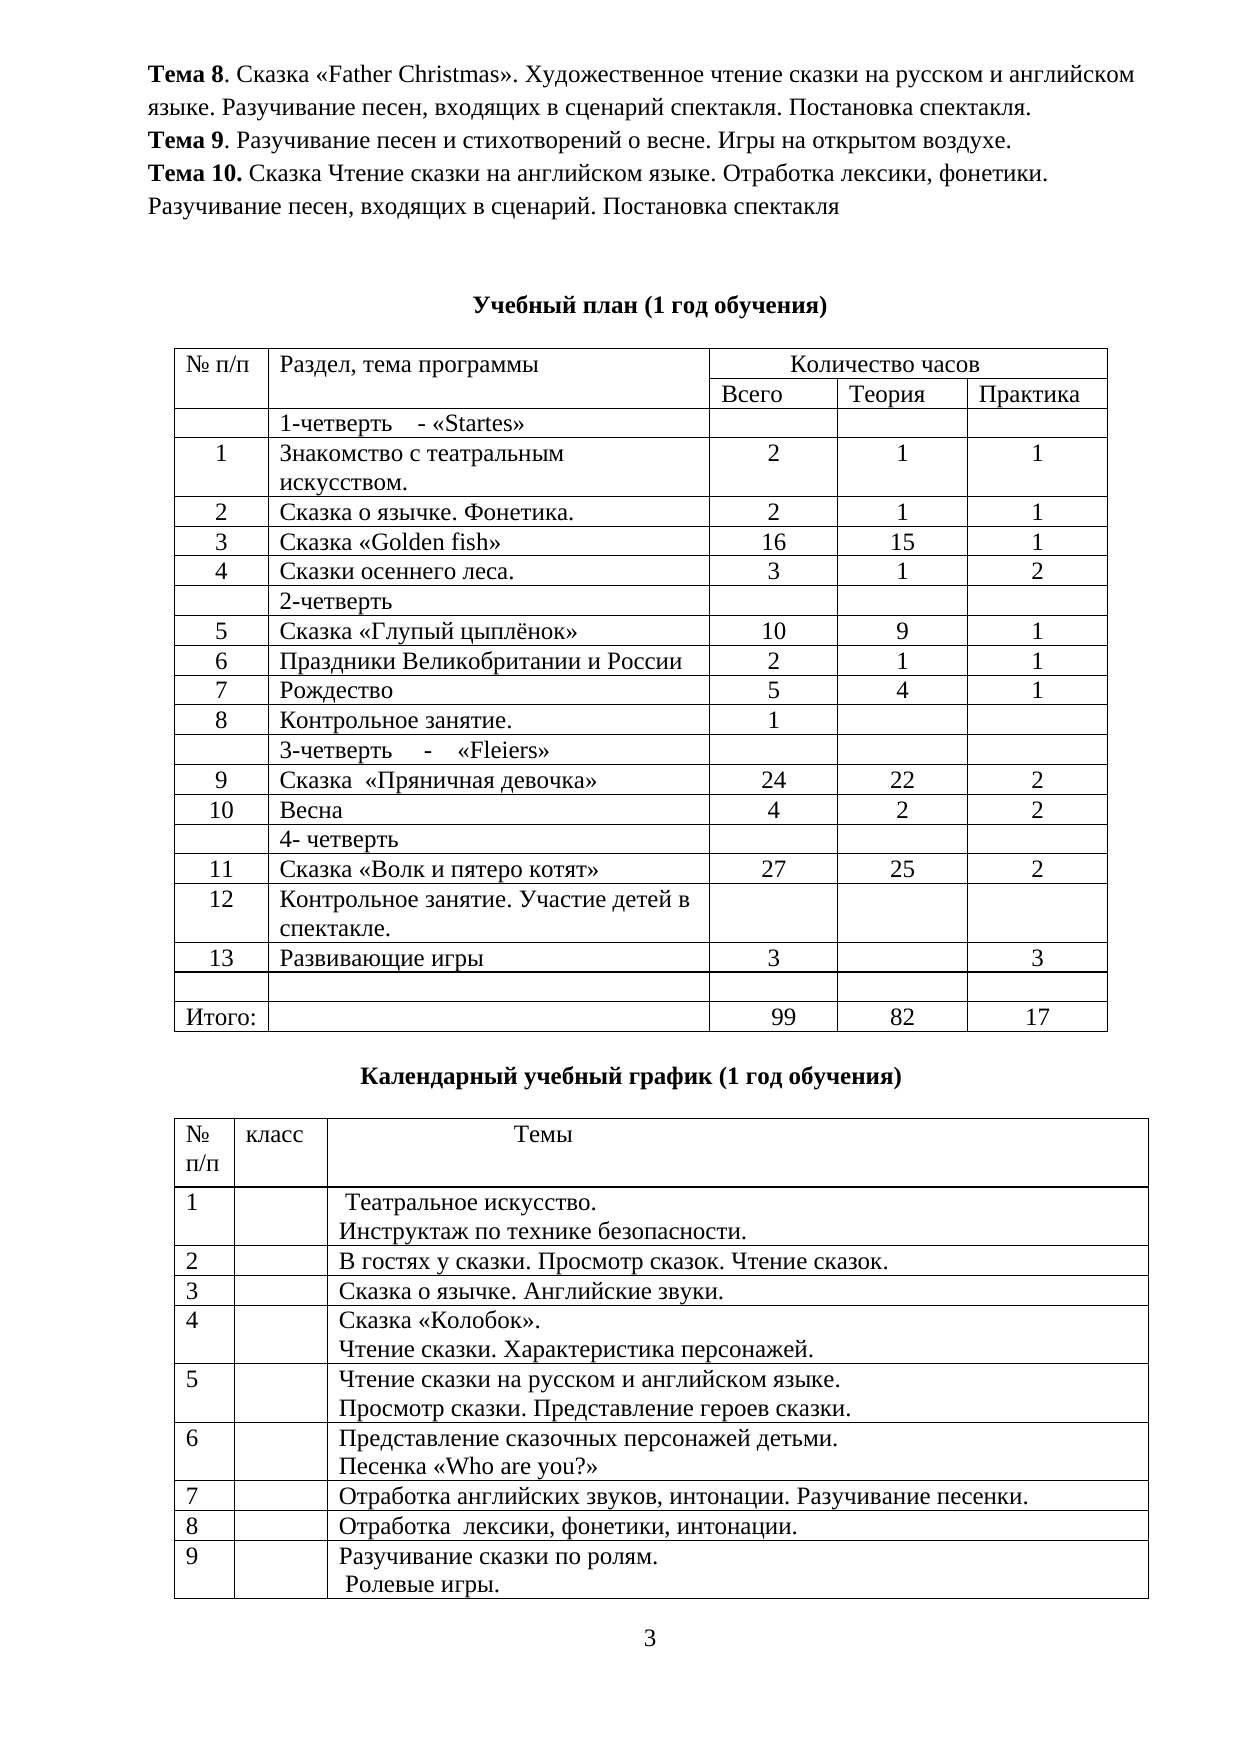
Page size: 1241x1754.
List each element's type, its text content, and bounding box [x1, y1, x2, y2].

table_cell 4 [175, 556, 268, 585]
table_cell 11 [175, 854, 268, 883]
table_cell 1 [968, 497, 1107, 526]
table_cell [968, 409, 1107, 437]
table_cell 7 [175, 1481, 234, 1510]
table_cell 1 [838, 646, 967, 674]
table_cell 1-четверть - «Startes» [269, 409, 709, 437]
table_cell Сказка «Волк и пятеро котят» [269, 854, 709, 883]
table_cell [968, 705, 1107, 734]
table_header Темы [328, 1119, 1148, 1186]
table_cell 9 [175, 1541, 234, 1598]
table_cell [175, 973, 268, 1001]
table_header Количество часов [710, 349, 1107, 378]
table_cell 9 [175, 765, 268, 794]
table_cell Чтение сказки на русском и английском языке. Просмотр сказки. Представление героев сказки. [328, 1364, 1148, 1422]
table_cell 8 [175, 705, 268, 734]
table_cell 4 [710, 795, 837, 823]
table_cell 4- четверть [269, 825, 709, 853]
table_cell Праздники Великобритании и России [269, 646, 709, 674]
table_cell 2 [710, 646, 837, 674]
table_cell [710, 735, 837, 764]
table_cell Контрольное занятие. Участие детей в спектакле. [269, 884, 709, 942]
table_cell 24 [710, 765, 837, 794]
table_cell [710, 586, 837, 615]
table_cell [968, 586, 1107, 615]
table_cell [235, 1306, 327, 1363]
table_cell 1 [968, 676, 1107, 704]
table_cell [710, 884, 837, 942]
table_cell 2 [968, 854, 1107, 883]
table_cell [175, 409, 268, 437]
table_cell [235, 1364, 327, 1422]
table_header класс [235, 1119, 327, 1186]
table_cell [235, 1188, 327, 1245]
table_cell [235, 1276, 327, 1304]
table_cell [175, 825, 268, 853]
table_cell 2 [968, 556, 1107, 585]
table_cell 3-четверть - «Fleiers» [269, 735, 709, 764]
table_cell 9 [838, 616, 967, 645]
table_cell Сказка «Колобок». Чтение сказки. Характеристика персонажей. [328, 1306, 1148, 1363]
table_cell 1 [968, 646, 1107, 674]
table_cell 4 [838, 676, 967, 704]
table_cell 1 [968, 438, 1107, 496]
table_cell 4 [175, 1306, 234, 1363]
table_cell [968, 735, 1107, 764]
table_cell Весна [269, 795, 709, 823]
table_cell 15 [838, 527, 967, 555]
table_cell 2 [968, 795, 1107, 823]
table_cell [838, 943, 967, 971]
table_cell 2-четверть [269, 586, 709, 615]
table_cell 3 [710, 556, 837, 585]
table_cell 5 [175, 616, 268, 645]
table_cell Сказка «Глупый цыплёнок» [269, 616, 709, 645]
table_cell [235, 1423, 327, 1480]
table_cell [235, 1481, 327, 1510]
table_cell 22 [838, 765, 967, 794]
table_cell Театральное искусство. Инструктаж по технике безопасности. [328, 1188, 1148, 1245]
table_cell 1 [175, 438, 268, 496]
table_cell Всего [710, 379, 837, 407]
table_cell 1 [968, 527, 1107, 555]
table_cell 2 [175, 497, 268, 526]
table_cell 1 [710, 705, 837, 734]
table_cell [269, 973, 709, 1001]
table_cell Разучивание сказки по ролям. Ролевые игры. [328, 1541, 1148, 1598]
table_header № п/п [175, 1119, 234, 1186]
table_cell 1 [838, 556, 967, 585]
table_cell 12 [175, 884, 268, 942]
table_cell [710, 825, 837, 853]
table_cell Сказка о язычке. Английские звуки. [328, 1276, 1148, 1304]
text Календарный учебный график (1 год обучения) [148, 1061, 1152, 1089]
table_cell 25 [838, 854, 967, 883]
table_cell 1 [838, 497, 967, 526]
table_cell [710, 973, 837, 1001]
table_cell [269, 1002, 709, 1031]
table_cell 2 [710, 438, 837, 496]
table_cell 8 [175, 1511, 234, 1540]
table_cell Сказки осеннего леса. [269, 556, 709, 585]
table_cell 2 [968, 765, 1107, 794]
table_cell В гостях у сказки. Просмотр сказок. Чтение сказок. [328, 1246, 1148, 1275]
table_cell Знакомство с театральным искусством. [269, 438, 709, 496]
table_cell 2 [710, 497, 837, 526]
table_cell Итого: [175, 1002, 268, 1031]
table_cell 1 [838, 438, 967, 496]
table_cell 99 [710, 1002, 837, 1031]
text Тема 9. Разучивание песен и стихотворений о весне. Игры на открытом воздухе. [148, 125, 1152, 154]
table_cell 2 [838, 795, 967, 823]
table_cell [968, 825, 1107, 853]
table_cell Сказка «Golden fish» [269, 527, 709, 555]
table_cell [838, 705, 967, 734]
table_cell [838, 825, 967, 853]
table_cell 6 [175, 646, 268, 674]
table_cell 1 [175, 1188, 234, 1245]
table_cell [175, 735, 268, 764]
table_cell 3 [175, 527, 268, 555]
table_cell [175, 586, 268, 615]
table_cell 13 [175, 943, 268, 971]
table_cell 3 [968, 943, 1107, 971]
table_cell [235, 1246, 327, 1275]
table_cell 16 [710, 527, 837, 555]
table_cell 7 [175, 676, 268, 704]
text Тема 10. Сказка Чтение сказки на английском языке. Отработка лексики, фонетики. Разучивание песен, входящих в сценарий. Постановка спектакля [148, 158, 1152, 220]
table_cell Практика [968, 379, 1107, 407]
table_cell Сказка «Пряничная девочка» [269, 765, 709, 794]
table_cell 27 [710, 854, 837, 883]
table_cell Представление сказочных персонажей детьми. Песенка «Who are you?» [328, 1423, 1148, 1480]
table_cell 2 [175, 1246, 234, 1275]
table_cell 3 [710, 943, 837, 971]
table_cell Теория [838, 379, 967, 407]
table_cell [838, 586, 967, 615]
table_cell Рождество [269, 676, 709, 704]
table_cell 17 [968, 1002, 1107, 1031]
text Учебный план (1 год обучения) [148, 290, 1152, 319]
table_cell [838, 735, 967, 764]
table_cell [968, 884, 1107, 942]
table_cell 1 [968, 616, 1107, 645]
table_cell [968, 973, 1107, 1001]
table_cell [838, 973, 967, 1001]
table_cell 10 [175, 795, 268, 823]
table_cell [235, 1541, 327, 1598]
table_cell 82 [838, 1002, 967, 1031]
text Тема 8. Сказка «Father Christmas». Художественное чтение сказки на русском и английском языке. Разучивание песен, входящих в сценарий спектакля. Постановка спектакля. [148, 59, 1152, 121]
table_cell [838, 409, 967, 437]
table_cell Развивающие игры [269, 943, 709, 971]
table_cell Контрольное занятие. [269, 705, 709, 734]
table_cell 10 [710, 616, 837, 645]
table_cell [838, 884, 967, 942]
table_header № п/п [175, 349, 268, 407]
table_cell [235, 1511, 327, 1540]
table_cell 5 [175, 1364, 234, 1422]
table_cell Отработка английских звуков, интонации. Разучивание песенки. [328, 1481, 1148, 1510]
table_cell Сказка о язычке. Фонетика. [269, 497, 709, 526]
table_cell 3 [175, 1276, 234, 1304]
table_cell 5 [710, 676, 837, 704]
table_cell 6 [175, 1423, 234, 1480]
table_header Раздел, тема программы [269, 349, 709, 407]
table_cell [710, 409, 837, 437]
table_cell Отработка лексики, фонетики, интонации. [328, 1511, 1148, 1540]
